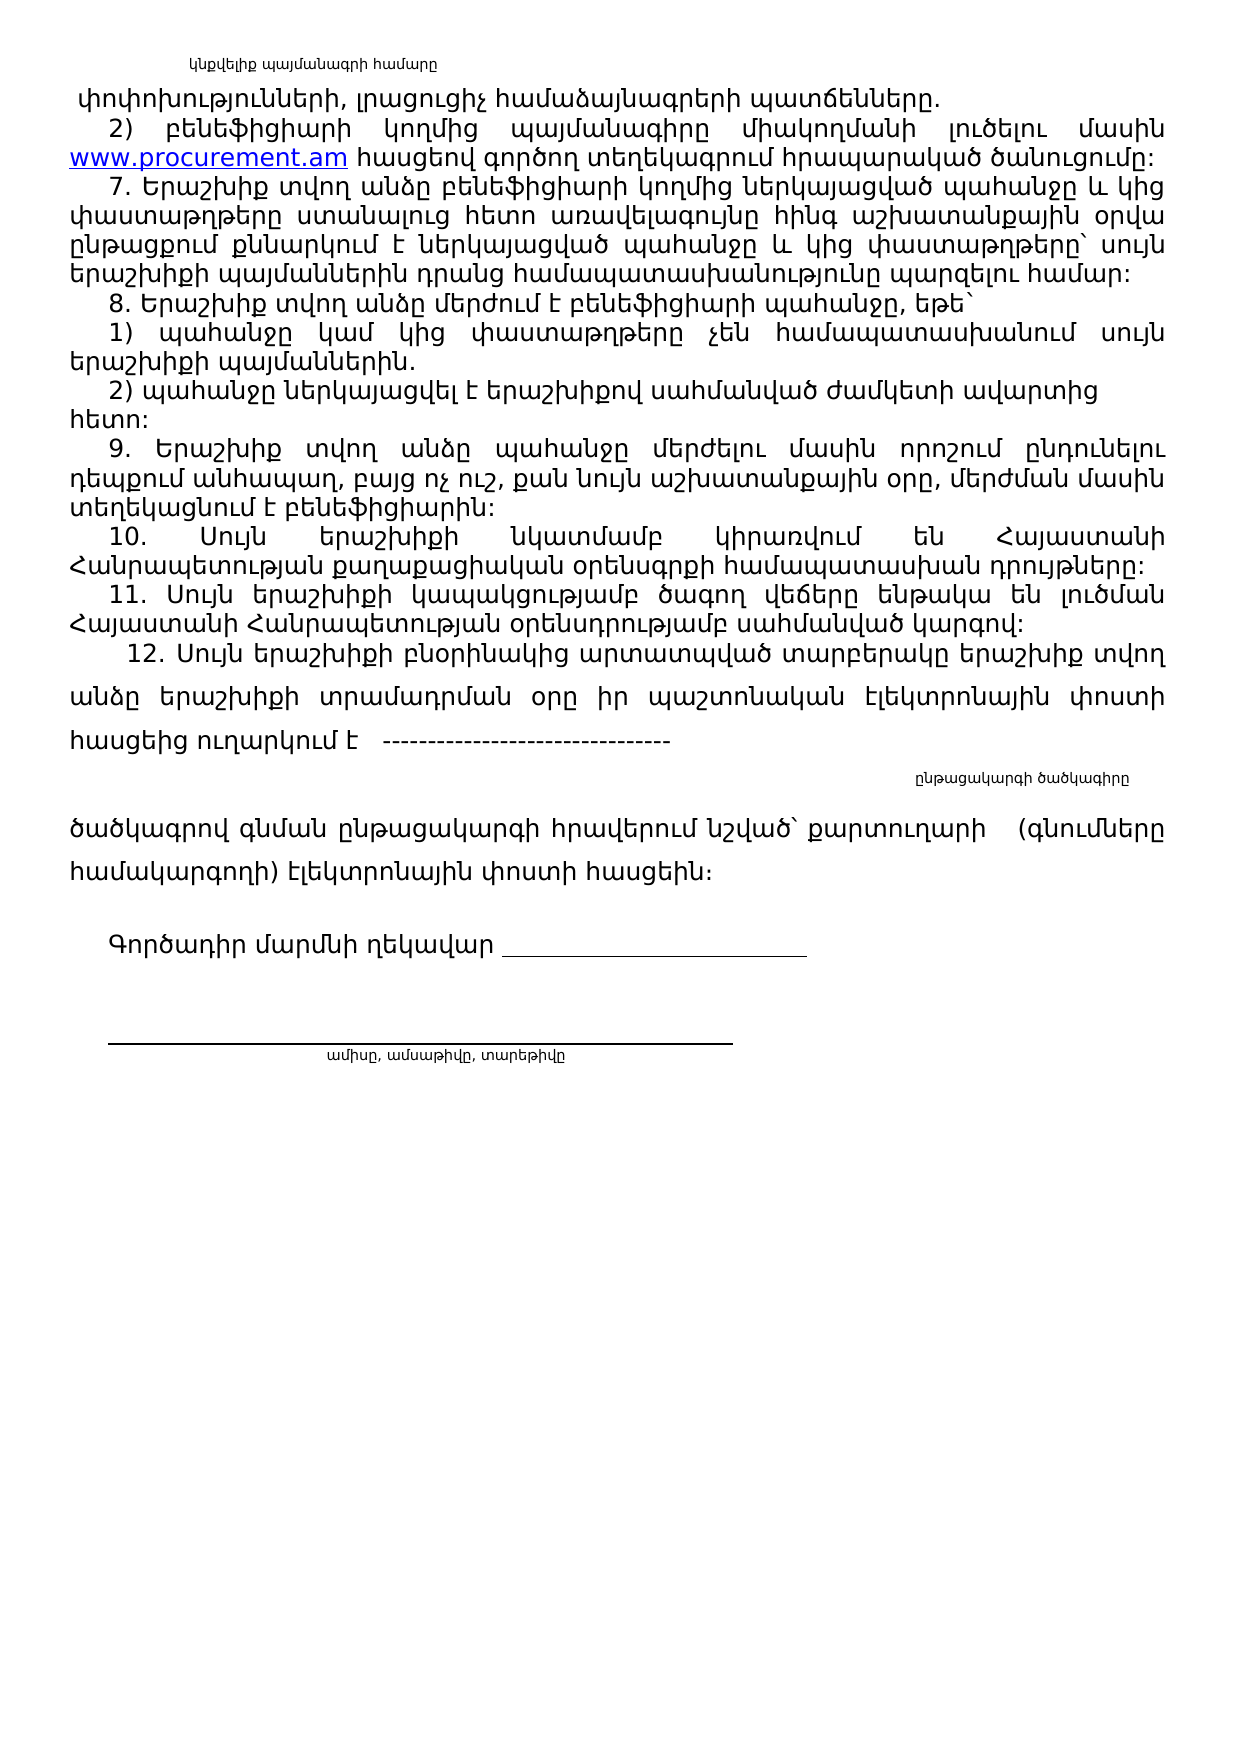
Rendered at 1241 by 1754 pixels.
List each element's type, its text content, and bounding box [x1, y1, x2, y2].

text 9. Երաշխիք տվող անձը պահանջը մերժելու մասին որոշում ընդունելու դեպքում անհապաղ, բայց ոչ ուշ, քան նույն աշխատանքային օրը, մերժման մասին տեղեկացնում է բենեֆիցիարին: [69, 435, 1167, 522]
text ամիսը, ամսաթիվը, տարեթիվը [69, 1047, 1167, 1076]
text կնքվելիք պայմանագրի համարը [69, 56, 1167, 85]
text 11. Սույն երաշխիքի կապակցությամբ ծագող վեճերը ենթակա են լուծման Հայաստանի Հանրապետության օրենսդրությամբ սահմանված կարգով: [69, 581, 1167, 639]
list ընթացակարգի ծածկագիրը [69, 770, 1167, 799]
text փոփոխությունների, լրացուցիչ համաձայնագրերի պատճենները. [69, 85, 1167, 114]
text 10. Սույն երաշխիքի նկատմամբ կիրառվում են Հայաստանի Հանրապետության քաղաքացիական օրենսգրքի համապատասխան դրույթները: [69, 522, 1167, 581]
list ծածկագրով գնման ընթացակարգի հրավերում նշված՝ քարտուղարի (գնումները համակարգողի) էլեկտրոնային փոստի հասցեին։ [69, 814, 1167, 887]
text 8. Երաշխիք տվող անձը մերժում է բենեֆիցիարի պահանջը, եթե` [69, 289, 1167, 318]
text 7. Երաշխիք տվող անձը բենեֆիցիարի կողմից ներկայացված պահանջը և կից փաստաթղթերը ստանալուց հետո առավելագույնը հինգ աշխատանքային օրվա ընթացքում քննարկում է ներկայացված պահանջը և կից փաստաթղթերը՝ սույն երաշխիքի պայմաններին դրանց համապատասխանությունը պարզելու համար: [69, 172, 1167, 289]
text 2) պահանջը ներկայացվել է երաշխիքով սահմանված ժամկետի ավարտից հետո: [69, 376, 1167, 435]
text Գործադիր մարմնի ղեկավար [69, 931, 1167, 960]
text 2) բենեֆիցիարի կողմից պայմանագիրը միակողմանի լուծելու մասին www.procurement.am հասցեով գործող տեղեկագրում հրապարակած ծանուցումը: [69, 114, 1167, 172]
list 12. Սույն երաշխիքի բնօրինակից արտատպված տարբերակը երաշխիք տվող անձը երաշխիքի տրամադրման օրը իր պաշտոնական էլեկտրոնային փոստի հասցեից ուղարկում է -------------------------------- [69, 639, 1167, 756]
text 1) պահանջը կամ կից փաստաթղթերը չեն համապատասխանում սույն երաշխիքի պայմաններին. [69, 318, 1167, 376]
